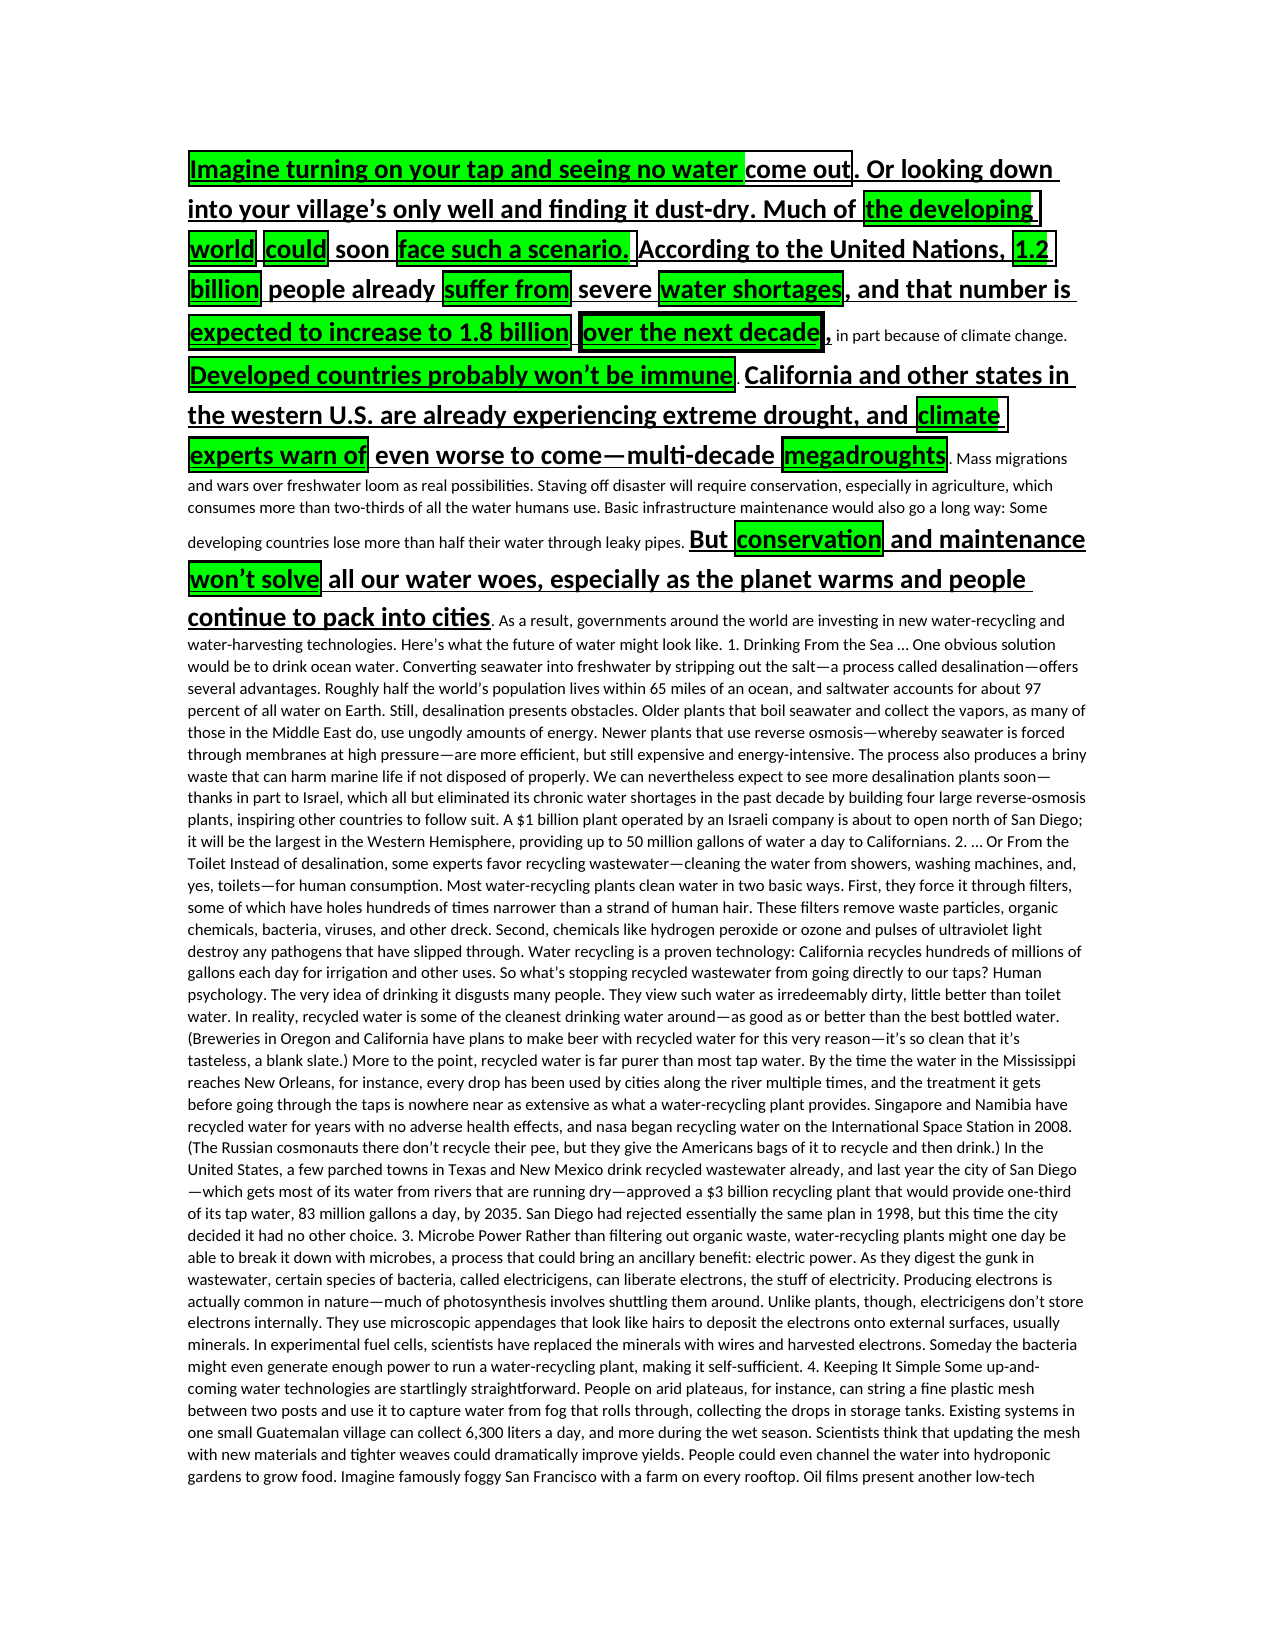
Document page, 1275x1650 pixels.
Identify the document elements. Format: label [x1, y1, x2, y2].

text [187, 150, 1087, 1486]
